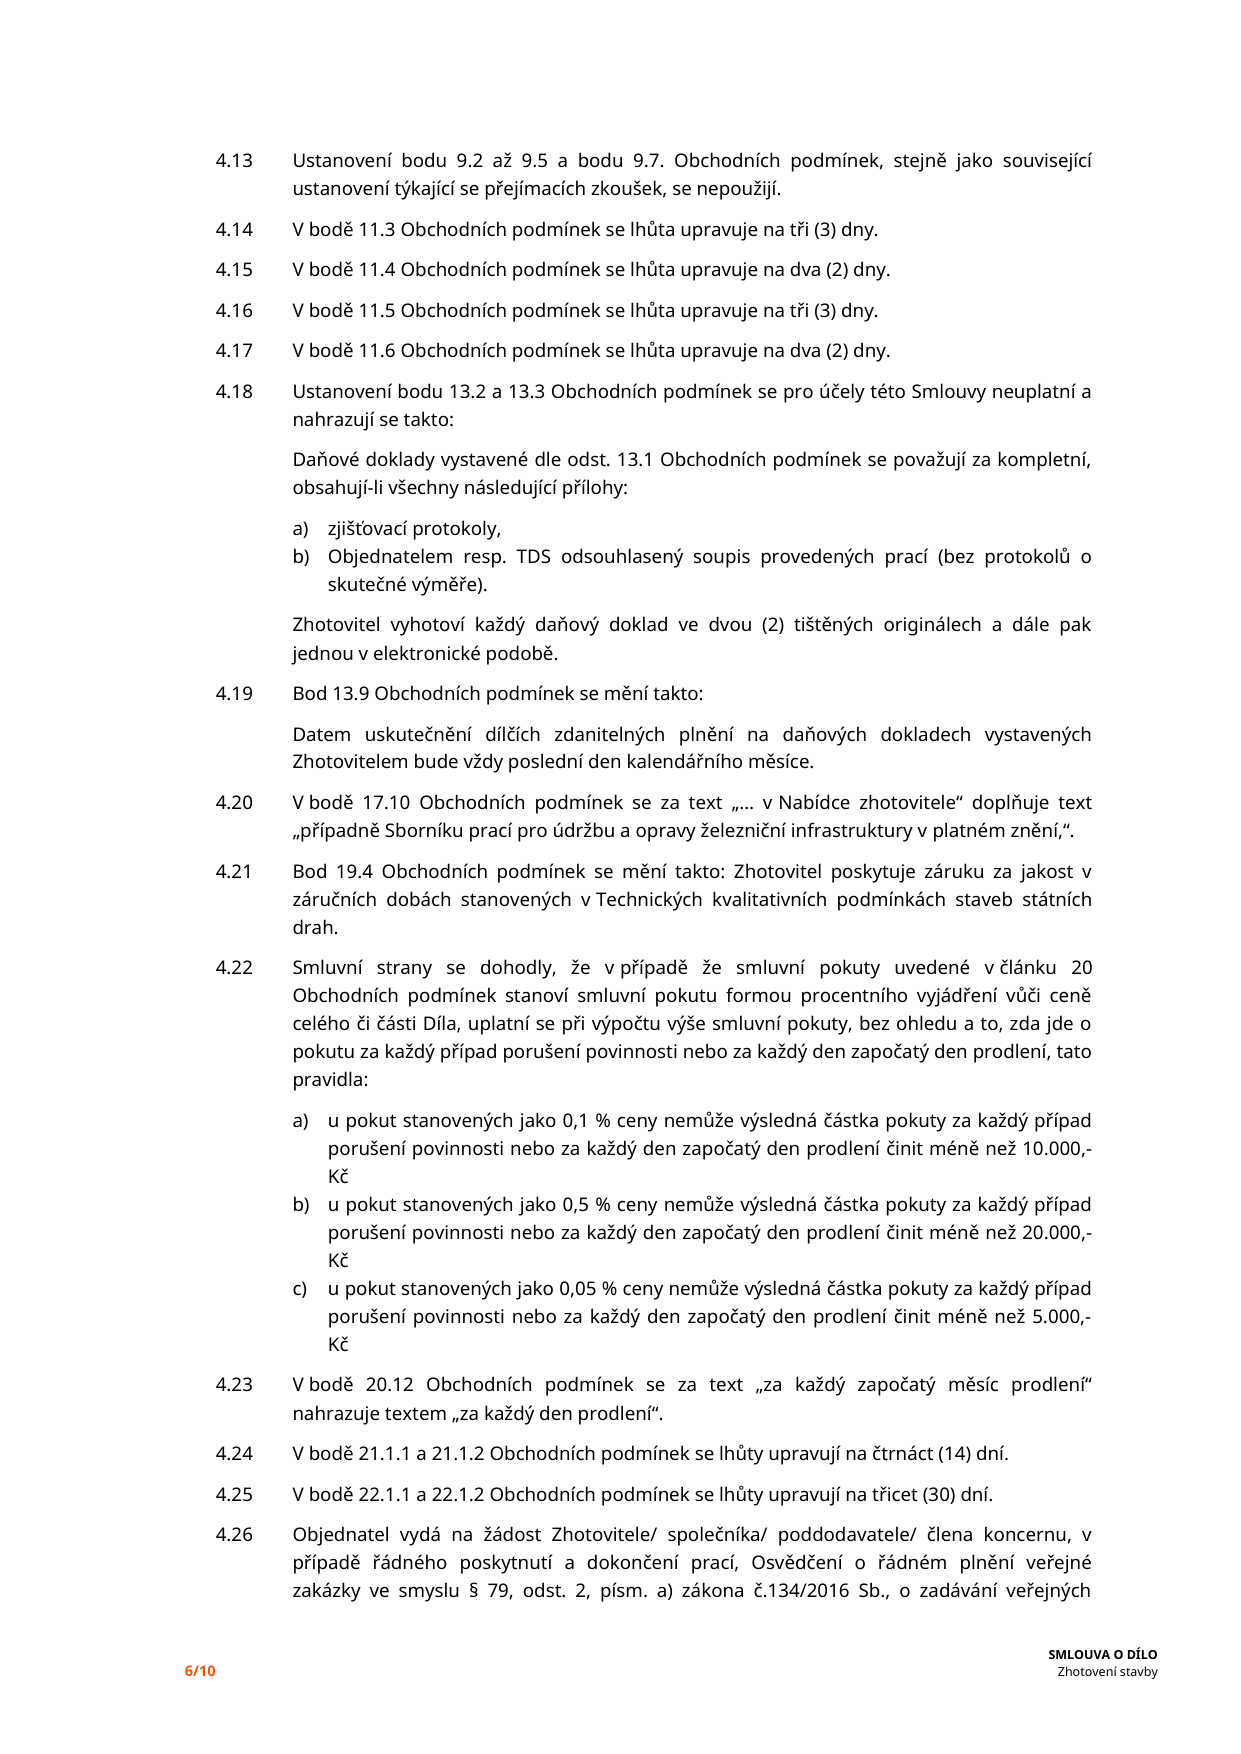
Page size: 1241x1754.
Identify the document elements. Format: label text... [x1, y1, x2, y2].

text V bodě 11.4 Obchodních podmínek se lhůta upravuje na dva (2) dny. [216, 257, 1093, 282]
text V bodě 11.3 Obchodních podmínek se lhůta upravuje na tři (3) dny. [216, 216, 1093, 242]
text V bodě 17.10 Obchodních podmínek se za text „… v Nabídce zhotovitele“ doplňuje text „případně Sborníku prací pro údržbu a opravy železniční infrastruktury v platném znění,“. [216, 789, 1093, 843]
text V bodě 20.12 Obchodních podmínek se za text „za každý započatý měsíc prodlení“ nahrazuje textem „za každý den prodlení“. [216, 1372, 1093, 1425]
text V bodě 11.6 Obchodních podmínek se lhůta upravuje na dva (2) dny. [216, 338, 1093, 363]
text Zhotovitel vyhotoví každý daňový doklad ve dvou (2) tištěných originálech a dále pak jednou v elektronické podobě. [292, 612, 1093, 665]
text Bod 19.4 Obchodních podmínek se mění takto: Zhotovitel poskytuje záruku za jakost v záručních dobách stanovených v Technických kvalitativních podmínkách staveb státních drah. [216, 858, 1093, 939]
list zjišťovací protokoly, [292, 515, 1093, 541]
text Bod 13.9 Obchodních podmínek se mění takto: [216, 680, 1093, 706]
text V bodě 21.1.1 a 21.1.2 Obchodních podmínek se lhůty upravují na čtrnáct (14) dní. [216, 1440, 1093, 1466]
text u pokut stanovených jako 0,5 % ceny nemůže výsledná částka pokuty za každý případ porušení povinnosti nebo za každý den započatý den prodlení činit méně než 20.000,- Kč [292, 1191, 1093, 1273]
text Ustanovení bodu 9.2 až 9.5 a bodu 9.7. Obchodních podmínek, stejně jako související ustanovení týkající se přejímacích zkoušek, se nepoužijí. [216, 147, 1093, 201]
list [216, 1521, 1093, 1603]
text Ustanovení bodu 13.2 a 13.3 Obchodních podmínek se pro účely této Smlouvy neuplatní a nahrazují se takto: [216, 378, 1093, 432]
text V bodě 22.1.1 a 22.1.2 Obchodních podmínek se lhůty upravují na třicet (30) dní. [216, 1481, 1093, 1506]
text u pokut stanovených jako 0,05 % ceny nemůže výsledná částka pokuty za každý případ porušení povinnosti nebo za každý den započatý den prodlení činit méně než 5.000,- Kč [292, 1275, 1093, 1357]
text V bodě 11.5 Obchodních podmínek se lhůta upravuje na tři (3) dny. [216, 297, 1093, 323]
text Smluvní strany se dohodly, že v případě že smluvní pokuty uvedené v článku 20 Obchodních podmínek stanoví smluvní pokutu formou procentního vyjádření vůči ceně celého či části Díla, uplatní se při výpočtu výše smluvní pokuty, bez ohledu a to, zda jde o pokutu za každý případ porušení povinnosti nebo za každý den započatý den prodlení, tato pravidla: [216, 954, 1093, 1092]
list u pokut stanovených jako 0,1 % ceny nemůže výsledná částka pokuty za každý případ porušení povinnosti nebo za každý den započatý den prodlení činit méně než 10.000,- Kč [292, 1107, 1093, 1189]
text Objednatelem resp. TDS odsouhlasený soupis provedených prací (bez protokolů o skutečné výměře). [292, 543, 1093, 597]
list Datem uskutečnění dílčích zdanitelných plnění na daňových dokladech vystavených Zhotovitelem bude vždy poslední den kalendářního měsíce. [292, 721, 1093, 774]
text Daňové doklady vystavené dle odst. 13.1 Obchodních podmínek se považují za kompletní, obsahují-li všechny následující přílohy: [292, 447, 1093, 500]
